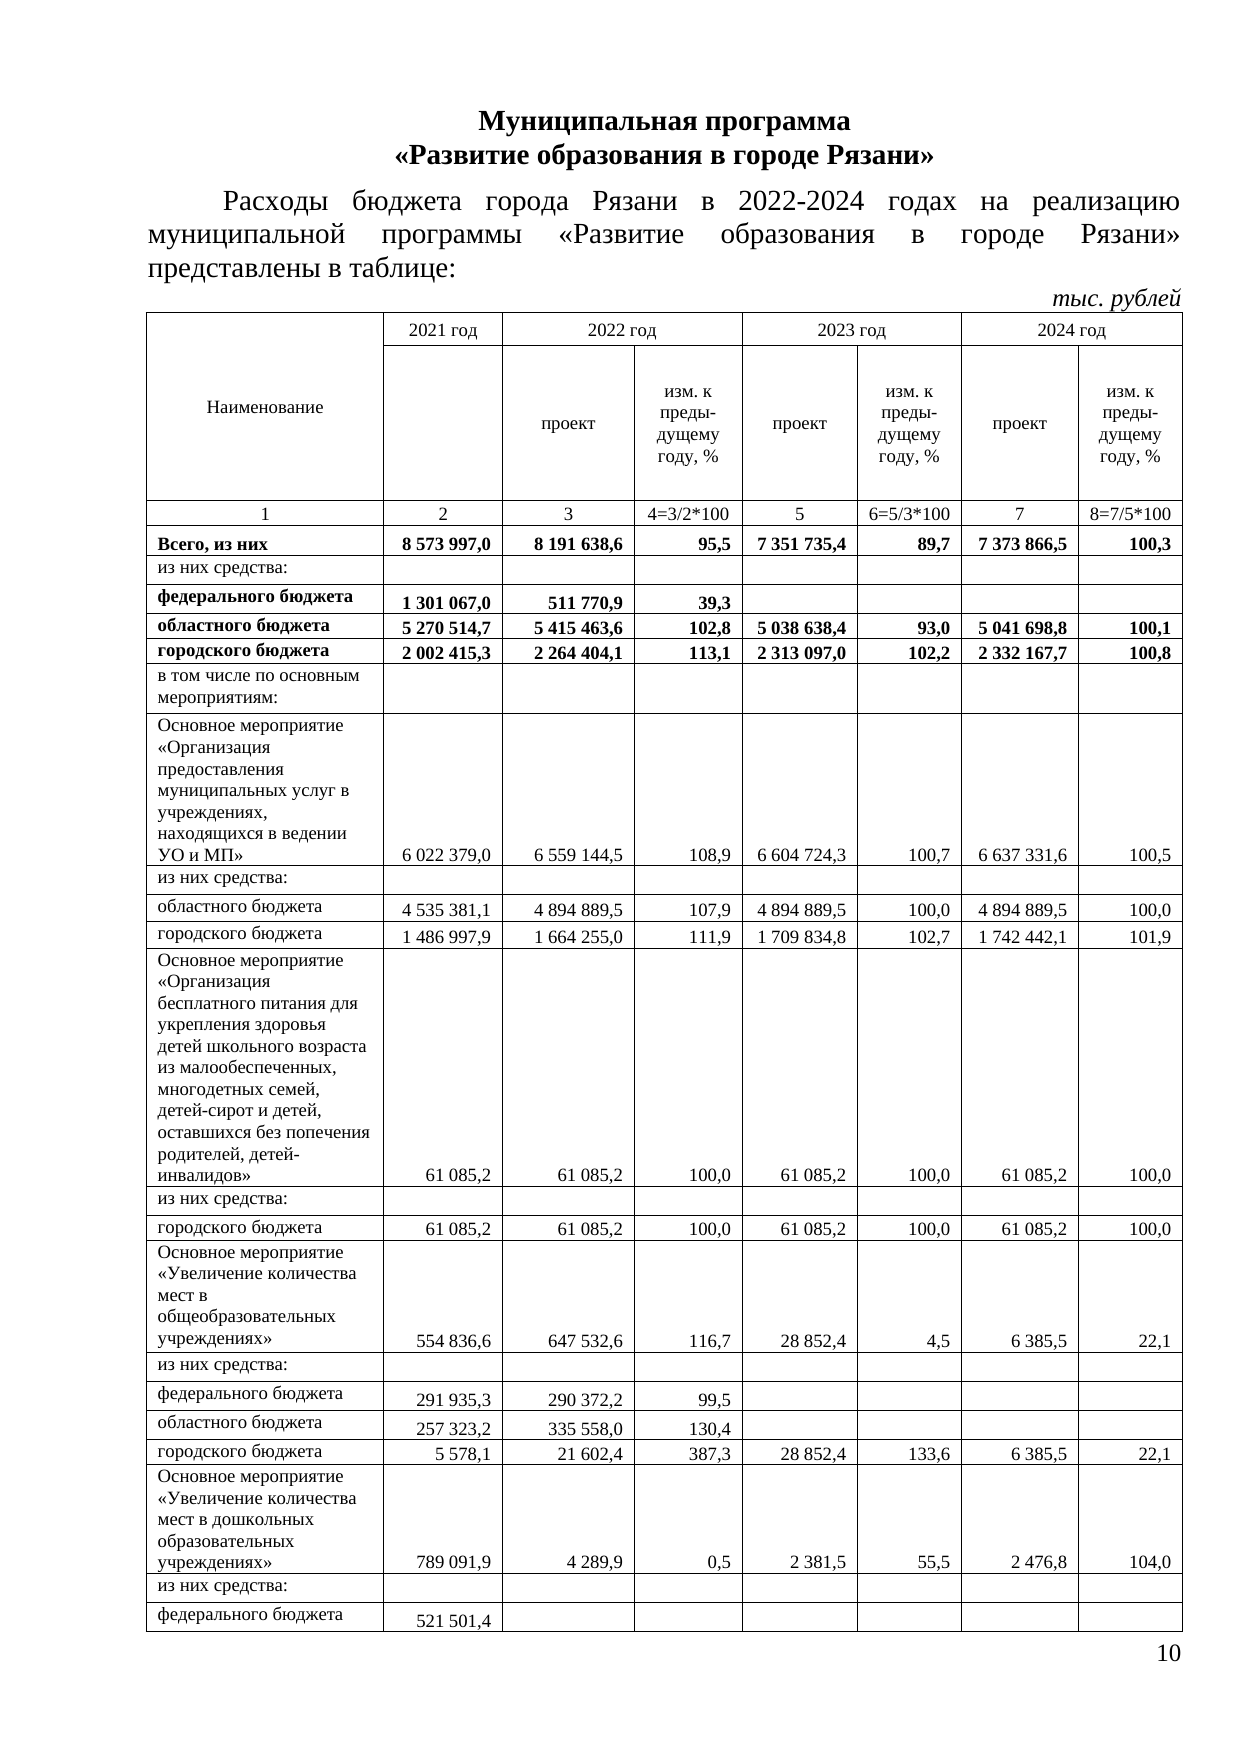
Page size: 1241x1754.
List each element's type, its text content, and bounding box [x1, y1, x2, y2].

table_cell [1079, 664, 1182, 713]
table_cell городского бюджета [147, 639, 383, 663]
table_cell областного бюджета [147, 1411, 383, 1439]
table_cell 8 573 997,0 [384, 526, 502, 554]
table_cell 39,3 [635, 585, 742, 613]
table_cell [962, 1187, 1078, 1215]
table_cell областного бюджета [147, 895, 383, 921]
table_cell 5 415 463,6 [503, 614, 634, 638]
table_cell 4=3/2*100 [635, 501, 742, 525]
text Расходы бюджета города Рязани в 2022-2024 годах на реализацию муниципальной программы «Развитие образования в городе Рязани» представлены в таблице: [148, 183, 1181, 283]
table_header 2023 год [743, 313, 961, 345]
table_cell 113,1 [635, 639, 742, 663]
table_cell из них средства: [147, 866, 383, 894]
table_cell Основное мероприятие «Увеличение количества мест в общеобразовательных учреждениях» [147, 1241, 383, 1352]
table_cell городского бюджета [147, 922, 383, 947]
table_cell 0,5 [635, 1465, 742, 1573]
table_header 2021 год [384, 313, 502, 345]
table_cell 5 038 638,4 [743, 614, 857, 638]
table_cell 130,4 [635, 1411, 742, 1439]
table_cell 7 [962, 501, 1078, 525]
table_cell городского бюджета [147, 1440, 383, 1464]
table_cell [635, 1187, 742, 1215]
table_cell [962, 1574, 1078, 1602]
table_cell проект [743, 346, 857, 500]
table_cell 1 664 255,0 [503, 922, 634, 947]
table_cell [962, 1603, 1078, 1631]
table_cell [858, 1382, 961, 1410]
table_cell [1079, 1353, 1182, 1381]
table_cell 521 501,4 [384, 1603, 502, 1631]
table_cell 100,7 [858, 714, 961, 865]
table_cell [384, 1187, 502, 1215]
table_cell [743, 866, 857, 894]
table_cell [635, 556, 742, 583]
table_cell изм. к преды-дущему году, % [635, 346, 742, 500]
table_cell 7 373 866,5 [962, 526, 1078, 554]
table_cell [962, 1382, 1078, 1410]
table_cell [635, 664, 742, 713]
table_cell [1079, 1411, 1182, 1439]
table_cell 2 381,5 [743, 1465, 857, 1573]
table_cell 61 085,2 [743, 949, 857, 1186]
table_cell 108,9 [635, 714, 742, 865]
table_cell 61 085,2 [962, 1216, 1078, 1240]
table_cell [384, 1574, 502, 1602]
table_cell 6 385,5 [962, 1241, 1078, 1352]
table_cell 100,0 [1079, 895, 1182, 921]
table_cell [743, 664, 857, 713]
table_cell 8 191 638,6 [503, 526, 634, 554]
table_cell [635, 1603, 742, 1631]
table_cell [503, 1603, 634, 1631]
table_cell [1079, 556, 1182, 583]
table_cell [503, 664, 634, 713]
table_cell 102,8 [635, 614, 742, 638]
table_cell 2 002 415,3 [384, 639, 502, 663]
table_cell 100,0 [858, 1216, 961, 1240]
table_cell 100,5 [1079, 714, 1182, 865]
table_cell 93,0 [858, 614, 961, 638]
text Муниципальная программа «Развитие образования в городе Рязани» [148, 103, 1181, 170]
table_cell [1079, 866, 1182, 894]
table_cell Основное мероприятие «Организация бесплатного питания для укрепления здоровья детей школьного возраста из малообеспеченных, многодетных семей, детей-сирот и детей, оставшихся без попечения родителей, детей-инвалидов» [147, 949, 383, 1186]
table_cell 61 085,2 [503, 949, 634, 1186]
table_cell 100,0 [858, 949, 961, 1186]
table_cell [743, 585, 857, 613]
table_cell [858, 556, 961, 583]
table_cell 4 894 889,5 [962, 895, 1078, 921]
table_cell [1079, 1603, 1182, 1631]
table_cell [858, 664, 961, 713]
table_cell Всего, из них [147, 526, 383, 554]
table_cell 291 935,3 [384, 1382, 502, 1410]
table_cell [962, 1411, 1078, 1439]
table_cell 61 085,2 [503, 1216, 634, 1240]
table_cell 55,5 [858, 1465, 961, 1573]
table_cell 290 372,2 [503, 1382, 634, 1410]
table_cell 789 091,9 [384, 1465, 502, 1573]
table_cell 100,0 [858, 895, 961, 921]
table_cell из них средства: [147, 1574, 383, 1602]
table_cell 100,0 [1079, 949, 1182, 1186]
table_cell 511 770,9 [503, 585, 634, 613]
table_cell 1 742 442,1 [962, 922, 1078, 947]
table_cell 554 836,6 [384, 1241, 502, 1352]
table_cell из них средства: [147, 1187, 383, 1215]
table_cell 100,0 [635, 949, 742, 1186]
table_cell [635, 1574, 742, 1602]
table_cell 4 289,9 [503, 1465, 634, 1573]
table_cell [635, 866, 742, 894]
table_cell 102,7 [858, 922, 961, 947]
table_cell Основное мероприятие «Увеличение количества мест в дошкольных образовательных учреждениях» [147, 1465, 383, 1573]
table_cell [1079, 1574, 1182, 1602]
table_cell 8=7/5*100 [1079, 501, 1182, 525]
table_cell 61 085,2 [384, 949, 502, 1186]
table_cell [962, 556, 1078, 583]
table_cell 6 604 724,3 [743, 714, 857, 865]
table_cell [1079, 1187, 1182, 1215]
table_cell [384, 664, 502, 713]
table_cell [962, 866, 1078, 894]
table_cell [384, 1353, 502, 1381]
table_cell 6 385,5 [962, 1440, 1078, 1464]
table_cell 4,5 [858, 1241, 961, 1352]
table_cell [503, 1574, 634, 1602]
table_cell 100,8 [1079, 639, 1182, 663]
table_cell 116,7 [635, 1241, 742, 1352]
table_cell 21 602,4 [503, 1440, 634, 1464]
table_cell 4 894 889,5 [743, 895, 857, 921]
table_cell [384, 346, 502, 500]
table_cell [1079, 1382, 1182, 1410]
table_cell [962, 585, 1078, 613]
table_cell 5 041 698,8 [962, 614, 1078, 638]
table_cell 61 085,2 [962, 949, 1078, 1186]
table_cell 2 313 097,0 [743, 639, 857, 663]
table_cell 6 637 331,6 [962, 714, 1078, 865]
table_cell [858, 866, 961, 894]
table_cell [743, 1574, 857, 1602]
table_cell 3 [503, 501, 634, 525]
table_cell 100,0 [1079, 1216, 1182, 1240]
table_cell проект [503, 346, 634, 500]
table_cell [858, 1187, 961, 1215]
table_header 2024 год [962, 313, 1182, 345]
table_cell 4 535 381,1 [384, 895, 502, 921]
table_cell 2 264 404,1 [503, 639, 634, 663]
table_cell 647 532,6 [503, 1241, 634, 1352]
table_cell [743, 1353, 857, 1381]
table_cell 99,5 [635, 1382, 742, 1410]
table_cell [858, 1411, 961, 1439]
table_cell 1 [147, 501, 383, 525]
table_cell [858, 1353, 961, 1381]
table_cell 6 022 379,0 [384, 714, 502, 865]
table_cell [743, 1411, 857, 1439]
table_cell 2 476,8 [962, 1465, 1078, 1573]
table_cell [858, 1574, 961, 1602]
table_cell 61 085,2 [384, 1216, 502, 1240]
table_cell [1079, 585, 1182, 613]
table_cell [384, 866, 502, 894]
table_cell 1 486 997,9 [384, 922, 502, 947]
table_cell [962, 664, 1078, 713]
table_cell 6 559 144,5 [503, 714, 634, 865]
table_cell проект [962, 346, 1078, 500]
table_cell 107,9 [635, 895, 742, 921]
table_cell [635, 1353, 742, 1381]
table_cell федерального бюджета [147, 1603, 383, 1631]
table_cell 22,1 [1079, 1241, 1182, 1352]
table_cell 2 332 167,7 [962, 639, 1078, 663]
table_cell 6=5/3*100 [858, 501, 961, 525]
table_cell 95,5 [635, 526, 742, 554]
table_cell [743, 556, 857, 583]
table_cell [503, 556, 634, 583]
table_cell [858, 585, 961, 613]
table_cell 5 270 514,7 [384, 614, 502, 638]
table_cell 100,3 [1079, 526, 1182, 554]
table_cell 89,7 [858, 526, 961, 554]
table_cell 101,9 [1079, 922, 1182, 947]
table_cell 100,1 [1079, 614, 1182, 638]
table_cell 100,0 [635, 1216, 742, 1240]
table_header 2022 год [503, 313, 742, 345]
table_cell 22,1 [1079, 1440, 1182, 1464]
table_cell [743, 1187, 857, 1215]
table_cell 133,6 [858, 1440, 961, 1464]
table_cell Основное мероприятие «Организация предоставления муниципальных услуг в учреждениях, находящихся в ведении УО и МП» [147, 714, 383, 865]
table_cell [743, 1603, 857, 1631]
table_cell 7 351 735,4 [743, 526, 857, 554]
table_cell 28 852,4 [743, 1241, 857, 1352]
table_cell [503, 1187, 634, 1215]
table_cell [962, 1353, 1078, 1381]
table_cell 257 323,2 [384, 1411, 502, 1439]
table_cell 61 085,2 [743, 1216, 857, 1240]
table_header Наименование [147, 313, 383, 500]
table_cell городского бюджета [147, 1216, 383, 1240]
table_cell 104,0 [1079, 1465, 1182, 1573]
table_cell областного бюджета [147, 614, 383, 638]
table_cell в том числе по основным мероприятиям: [147, 664, 383, 713]
text тыс. рублей [148, 283, 1181, 312]
table_cell изм. к преды-дущему году, % [858, 346, 961, 500]
table_cell [858, 1603, 961, 1631]
table_cell федерального бюджета [147, 585, 383, 613]
table_cell 102,2 [858, 639, 961, 663]
table_cell 111,9 [635, 922, 742, 947]
table_cell 387,3 [635, 1440, 742, 1464]
table_cell 335 558,0 [503, 1411, 634, 1439]
table_cell 1 709 834,8 [743, 922, 857, 947]
table_cell 28 852,4 [743, 1440, 857, 1464]
table_cell из них средства: [147, 1353, 383, 1381]
table_cell [743, 1382, 857, 1410]
table_cell изм. к преды-дущему году, % [1079, 346, 1182, 500]
table_cell федерального бюджета [147, 1382, 383, 1410]
table_cell [384, 556, 502, 583]
table_cell 5 578,1 [384, 1440, 502, 1464]
table_cell 1 301 067,0 [384, 585, 502, 613]
table_cell 2 [384, 501, 502, 525]
table_cell [503, 866, 634, 894]
table_cell 5 [743, 501, 857, 525]
table_cell [503, 1353, 634, 1381]
table_cell из них средства: [147, 556, 383, 583]
table_cell 4 894 889,5 [503, 895, 634, 921]
